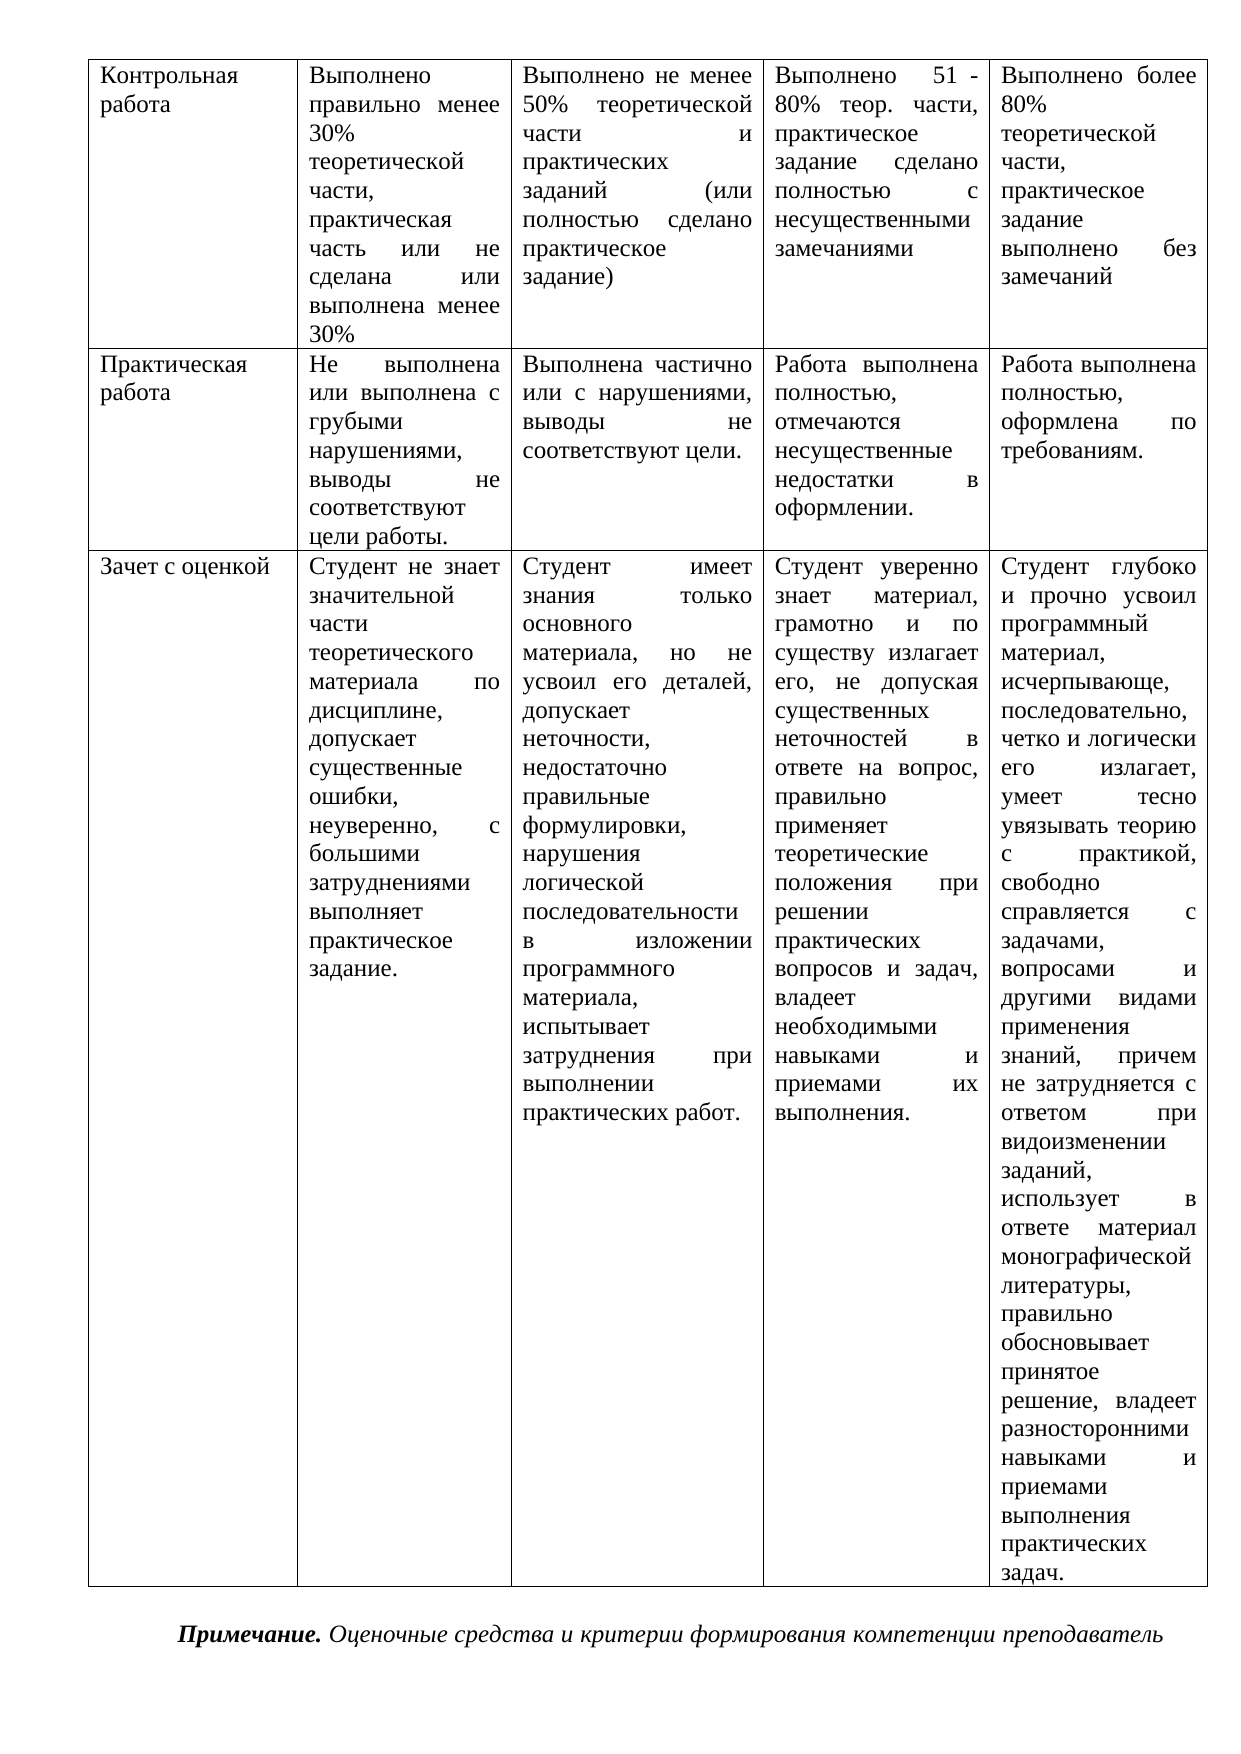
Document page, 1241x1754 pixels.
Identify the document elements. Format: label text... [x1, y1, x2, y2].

table_cell Работа выполнена полностью, оформлена по требованиям. [990, 349, 1207, 550]
table_cell Студент глубоко и прочно усвоил программный материал, исчерпывающе, последовательно, четко и логически его излагает, умеет тесно увязывать теорию с практикой, свободно справляется с задачами, вопросами и другими видами применения знаний, причем не затрудняется с ответом при видоизменении заданий, использует в ответе материал монографической литературы, правильно обосновывает принятое решение, владеет разносторонними навыками и приемами выполнения практических задач. [990, 551, 1207, 1586]
table_cell Выполнено не менее 50% теоретической части и практических заданий (или полностью сделано практическое задание) [512, 60, 763, 348]
table_cell Работа выполнена полностью, отмечаются несущественные недостатки в оформлении. [764, 349, 989, 550]
table_cell Не выполнена или выполнена с грубыми нарушениями, выводы не соответствуют цели работы. [298, 349, 511, 550]
table_cell Выполнено 51 -80% теор. части, практическое задание сделано полностью с несущественными замечаниями [764, 60, 989, 348]
table_cell Практическая работа [89, 349, 297, 550]
table_cell Студент уверенно знает материал, грамотно и по существу излагает его, не допуская существенных неточностей в ответе на вопрос, правильно применяет теоретические положения при решении практических вопросов и задач, владеет необходимыми навыками и приемами их выполнения. [764, 551, 989, 1586]
table_cell Зачет с оценкой [89, 551, 297, 1586]
table_cell Студент имеет знания только основного материала, но не усвоил его деталей, допускает неточности, недостаточно правильные формулировки, нарушения логической последовательности в изложении программного материала, испытывает затруднения при выполнении практических работ. [512, 551, 763, 1586]
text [118, 1616, 1167, 1648]
table_cell Выполнено правильно менее 30% теоретической части, практическая часть или не сделана или выполнена менее 30% [298, 60, 511, 348]
table_cell Выполнено более 80% теоретической части, практическое задание выполнено без замечаний [990, 60, 1207, 348]
table_cell Студент не знает значительной части теоретического материала по дисциплине, допускает существенные ошибки, неуверенно, с большими затруднениями выполняет практическое задание. [298, 551, 511, 1586]
table_cell Выполнена частично или с нарушениями, выводы не соответствуют цели. [512, 349, 763, 550]
table_cell Контрольная работа [89, 60, 297, 348]
